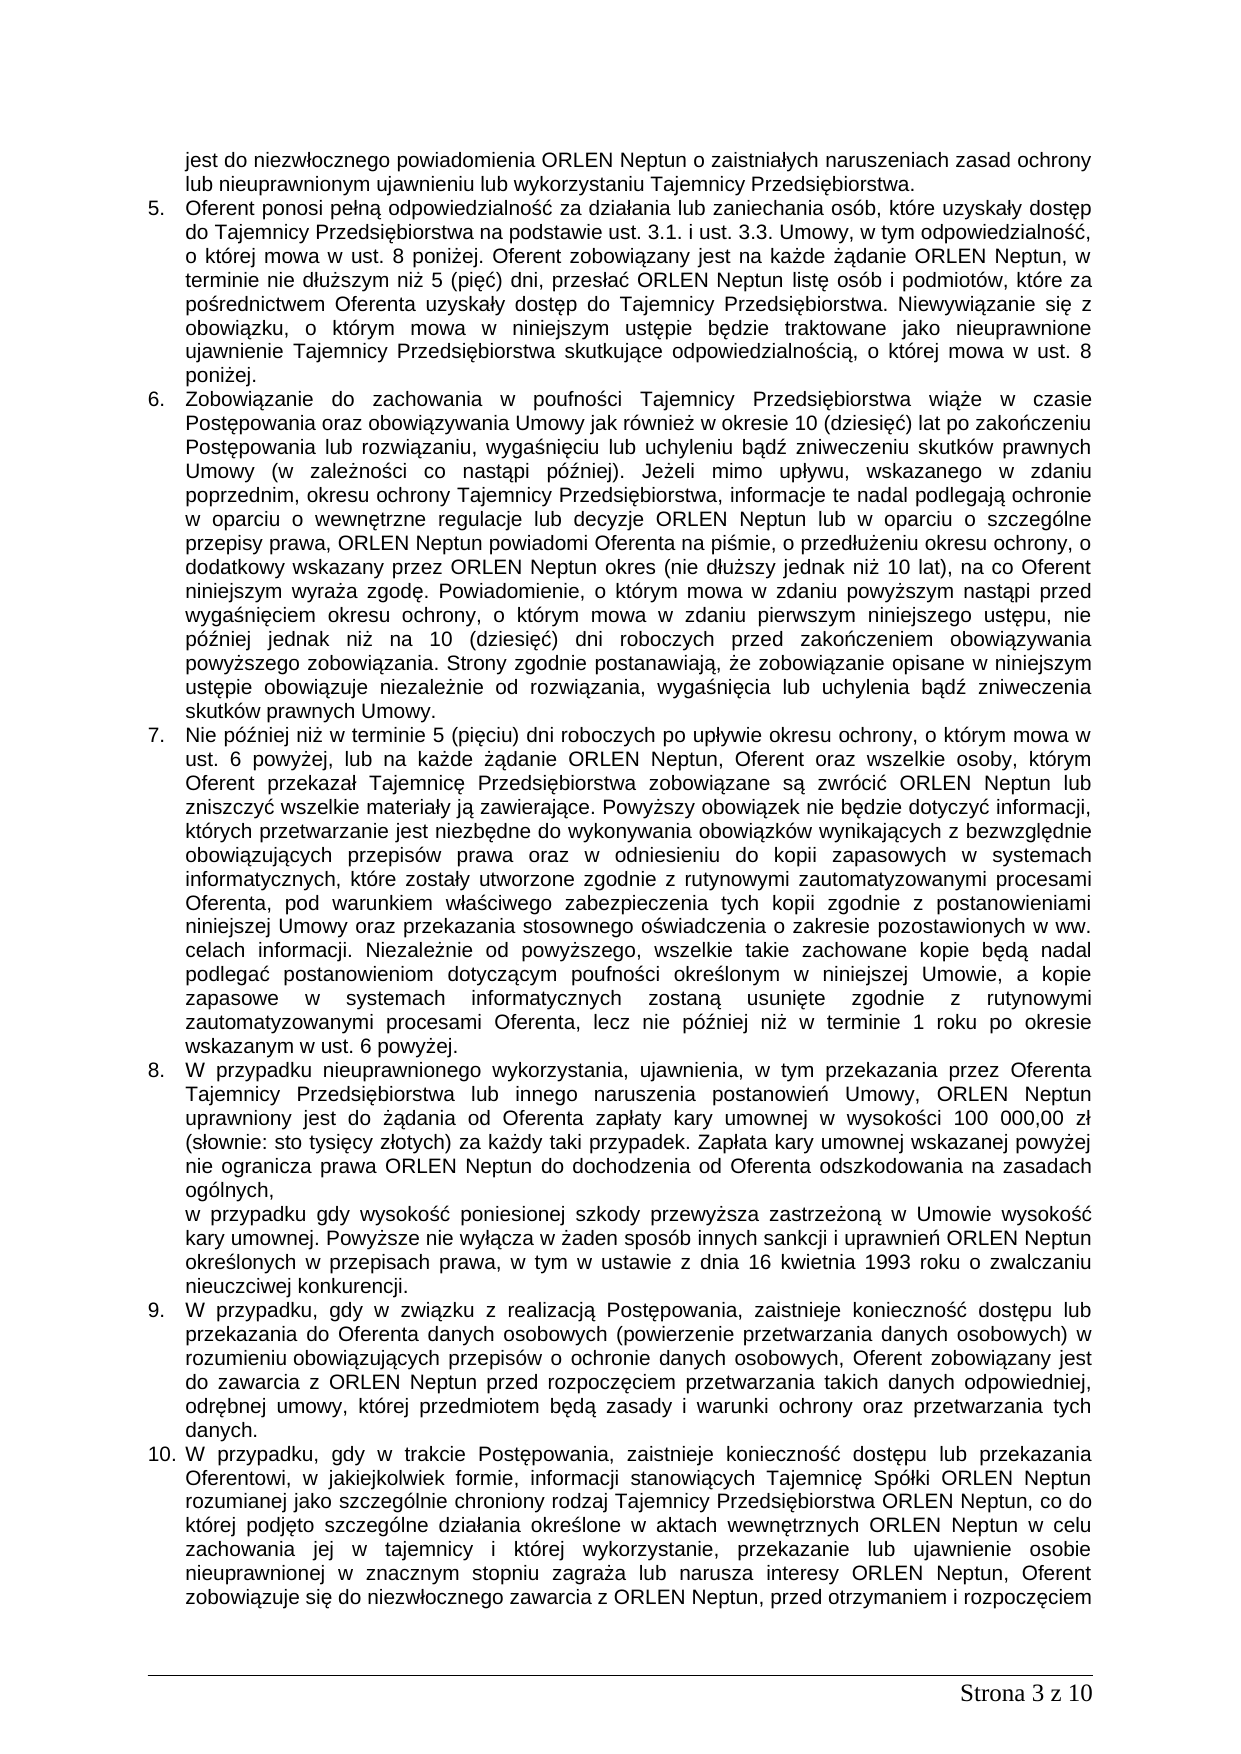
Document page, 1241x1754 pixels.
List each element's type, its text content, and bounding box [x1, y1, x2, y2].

list Zobowiązanie do zachowania w poufności Tajemnicy Przedsiębiorstwa wiąże w czasie Postępowania oraz obowiązywania Umowy jak również w okresie 10 (dziesięć) lat po zakończeniu Postępowania lub rozwiązaniu, wygaśnięciu lub uchyleniu bądź zniweczeniu skutków prawnych Umowy (w zależności co nastąpi później). Jeżeli mimo upływu, wskazanego w zdaniu poprzednim, okresu ochrony Tajemnicy Przedsiębiorstwa, informacje te nadal podlegają ochronie w oparciu o wewnętrzne regulacje lub decyzje ORLEN Neptun lub w oparciu o szczególne przepisy prawa, ORLEN Neptun powiadomi Oferenta na piśmie, o przedłużeniu okresu ochrony, o dodatkowy wskazany przez ORLEN Neptun okres (nie dłuższy jednak niż 10 lat), na co Oferent niniejszym wyraża zgodę. Powiadomienie, o którym mowa w zdaniu powyższym nastąpi przed wygaśnięciem okresu ochrony, o którym mowa w zdaniu pierwszym niniejszego ustępu, nie później jednak niż na 10 (dziesięć) dni roboczych przed zakończeniem obowiązywania powyższego zobowiązania. Strony zgodnie postanawiają, że zobowiązanie opisane w niniejszym ustępie obowiązuje niezależnie od rozwiązania, wygaśnięcia lub uchylenia bądź zniweczenia skutków prawnych Umowy. [148, 435, 1093, 771]
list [148, 1489, 1093, 1609]
list Nie później niż w terminie 5 (pięciu) dni roboczych po upływie okresu ochrony, o którym mowa w ust. 6 powyżej, lub na każde żądanie ORLEN Neptun, Oferent oraz wszelkie osoby, którym Oferent przekazał Tajemnicę Przedsiębiorstwa zobowiązane są zwrócić ORLEN Neptun lub zniszczyć wszelkie materiały ją zawierające. Powyższy obowiązek nie będzie dotyczyć informacji, których przetwarzanie jest niezbędne do wykonywania obowiązków wynikających z bezwzględnie obowiązujących przepisów prawa oraz w odniesieniu do kopii zapasowych w systemach informatycznych, które zostały utworzone zgodnie z rutynowymi zautomatyzowanymi procesami Oferenta, pod warunkiem właściwego zabezpieczenia tych kopii zgodnie z postanowieniami niniejszej Umowy oraz przekazania stosownego oświadczenia o zakresie pozostawionych w ww. celach informacji. Niezależnie od powyższego, wszelkie takie zachowane kopie będą nadal podlegać postanowieniom dotyczącym poufności określonym w niniejszej Umowie, a kopie zapasowe w systemach informatycznych zostaną usunięte zgodnie z rutynowymi zautomatyzowanymi procesami Oferenta, lecz nie później niż w terminie 1 roku po okresie wskazanym w ust. 6 powyżej. [148, 771, 1093, 1106]
list W przypadku, gdy w związku z realizacją Postępowania, zaistnieje konieczność dostępu lub przekazania do Oferenta danych osobowych (powierzenie przetwarzania danych osobowych) w rozumieniu obowiązujących przepisów o ochronie danych osobowych, Oferent zobowiązany jest do zawarcia z ORLEN Neptun przed rozpoczęciem przetwarzania takich danych odpowiedniej, odrębnej umowy, której przedmiotem będą zasady i warunki ochrony oraz przetwarzania tych danych. [148, 1346, 1093, 1489]
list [148, 148, 1093, 243]
list Oferent ponosi pełną odpowiedzialność za działania lub zaniechania osób, które uzyskały dostęp do Tajemnicy Przedsiębiorstwa na podstawie ust. 3.1. i ust. 3.3. Umowy, w tym odpowiedzialność, o której mowa w ust. 8 poniżej. Oferent zobowiązany jest na każde żądanie ORLEN Neptun, w terminie nie dłuższym niż 5 (pięć) dni, przesłać ORLEN Neptun listę osób i podmiotów, które za pośrednictwem Oferenta uzyskały dostęp do Tajemnicy Przedsiębiorstwa. Niewywiązanie się z obowiązku, o którym mowa w niniejszym ustępie będzie traktowane jako nieuprawnione ujawnienie Tajemnicy Przedsiębiorstwa skutkujące odpowiedzialnością, o której mowa w ust. 8 poniżej. [148, 243, 1093, 435]
list W przypadku nieuprawnionego wykorzystania, ujawnienia, w tym przekazania przez Oferenta Tajemnicy Przedsiębiorstwa lub innego naruszenia postanowień Umowy, ORLEN Neptun uprawniony jest do żądania od Oferenta zapłaty kary umownej w wysokości 100 000,00 zł (słownie: sto tysięcy złotych) za każdy taki przypadek. Zapłata kary umownej wskazanej powyżej nie ogranicza prawa ORLEN Neptun do dochodzenia od Oferenta odszkodowania na zasadach ogólnych, w przypadku gdy wysokość poniesionej szkody przewyższa zastrzeżoną w Umowie wysokość kary umownej. Powyższe nie wyłącza w żaden sposób innych sankcji i uprawnień ORLEN Neptun określonych w przepisach prawa, w tym w ustawie z dnia 16 kwietnia 1993 roku o zwalczaniu nieuczciwej konkurencji. [148, 1106, 1093, 1346]
